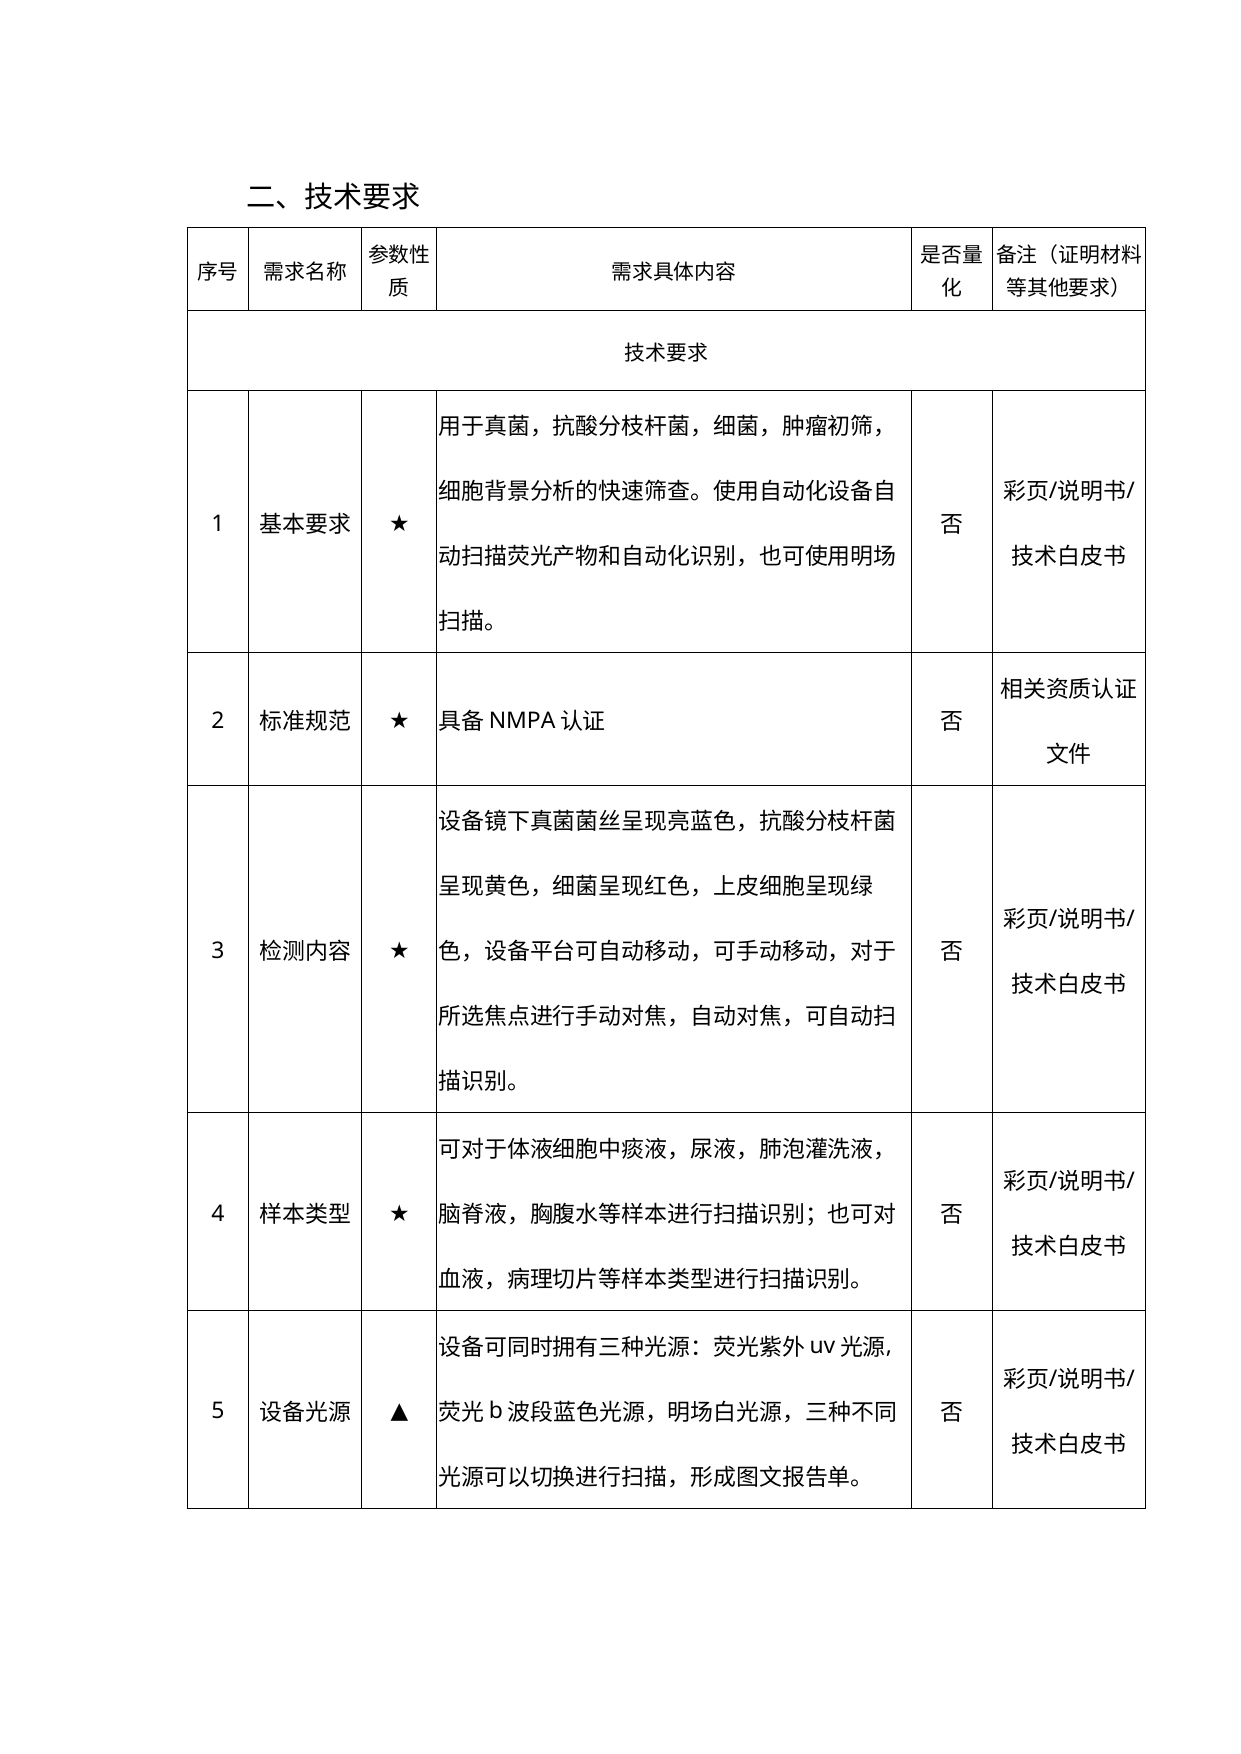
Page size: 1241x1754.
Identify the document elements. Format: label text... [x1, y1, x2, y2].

table_cell 设备镜下真菌菌丝呈现亮蓝色，抗酸分枝杆菌呈现黄色，细菌呈现红色，上皮细胞呈现绿色，设备平台可自动移动，可手动移动，对于所选焦点进行手动对焦，自动对焦，可自动扫描识别。 [437, 786, 911, 1112]
table_header 备注（证明材料等其他要求） [993, 228, 1145, 310]
table_cell 否 [912, 1311, 992, 1507]
table_cell 4 [188, 1113, 248, 1310]
table_cell ★ [362, 653, 436, 785]
subtitle 二、技术要求 [187, 162, 1053, 227]
table_cell 彩页/说明书/技术白皮书 [993, 786, 1145, 1112]
table_cell 彩页/说明书/技术白皮书 [993, 1113, 1145, 1310]
table_cell 标准规范 [249, 653, 361, 785]
table_cell ★ [362, 1113, 436, 1310]
table_cell 否 [912, 391, 992, 652]
table_cell 设备光源 [249, 1311, 361, 1507]
table_header 需求名称 [249, 228, 361, 310]
table_cell ★ [362, 786, 436, 1112]
table_cell 可对于体液细胞中痰液，尿液，肺泡灌洗液，脑脊液，胸腹水等样本进行扫描识别；也可对血液，病理切片等样本类型进行扫描识别。 [437, 1113, 911, 1310]
table_cell 用于真菌，抗酸分枝杆菌，细菌，肿瘤初筛，细胞背景分析的快速筛查。使用自动化设备自动扫描荧光产物和自动化识别，也可使用明场扫描。 [437, 391, 911, 652]
table_cell 样本类型 [249, 1113, 361, 1310]
table_header 需求具体内容 [437, 228, 911, 310]
table_cell 彩页/说明书/技术白皮书 [993, 391, 1145, 652]
table_cell 1 [188, 391, 248, 652]
table_cell 具备NMPA认证 [437, 653, 911, 785]
table_cell ★ [362, 391, 436, 652]
table_cell 技术要求 [188, 311, 1145, 389]
table_cell 检测内容 [249, 786, 361, 1112]
table_cell 否 [912, 786, 992, 1112]
table_cell 3 [188, 786, 248, 1112]
table_cell 相关资质认证文件 [993, 653, 1145, 785]
table_header 序号 [188, 228, 248, 310]
table_cell 否 [912, 653, 992, 785]
table_header 参数性质 [362, 228, 436, 310]
table_cell 5 [188, 1311, 248, 1507]
table_cell 彩页/说明书/技术白皮书 [993, 1311, 1145, 1507]
table_cell 基本要求 [249, 391, 361, 652]
table_header 是否量化 [912, 228, 992, 310]
table_cell 设备可同时拥有三种光源：荧光紫外uv光源,荧光b波段蓝色光源，明场白光源，三种不同光源可以切换进行扫描，形成图文报告单。 [437, 1311, 911, 1507]
table_cell 否 [912, 1113, 992, 1310]
table_cell 2 [188, 653, 248, 785]
table_cell ▲ [362, 1311, 436, 1507]
